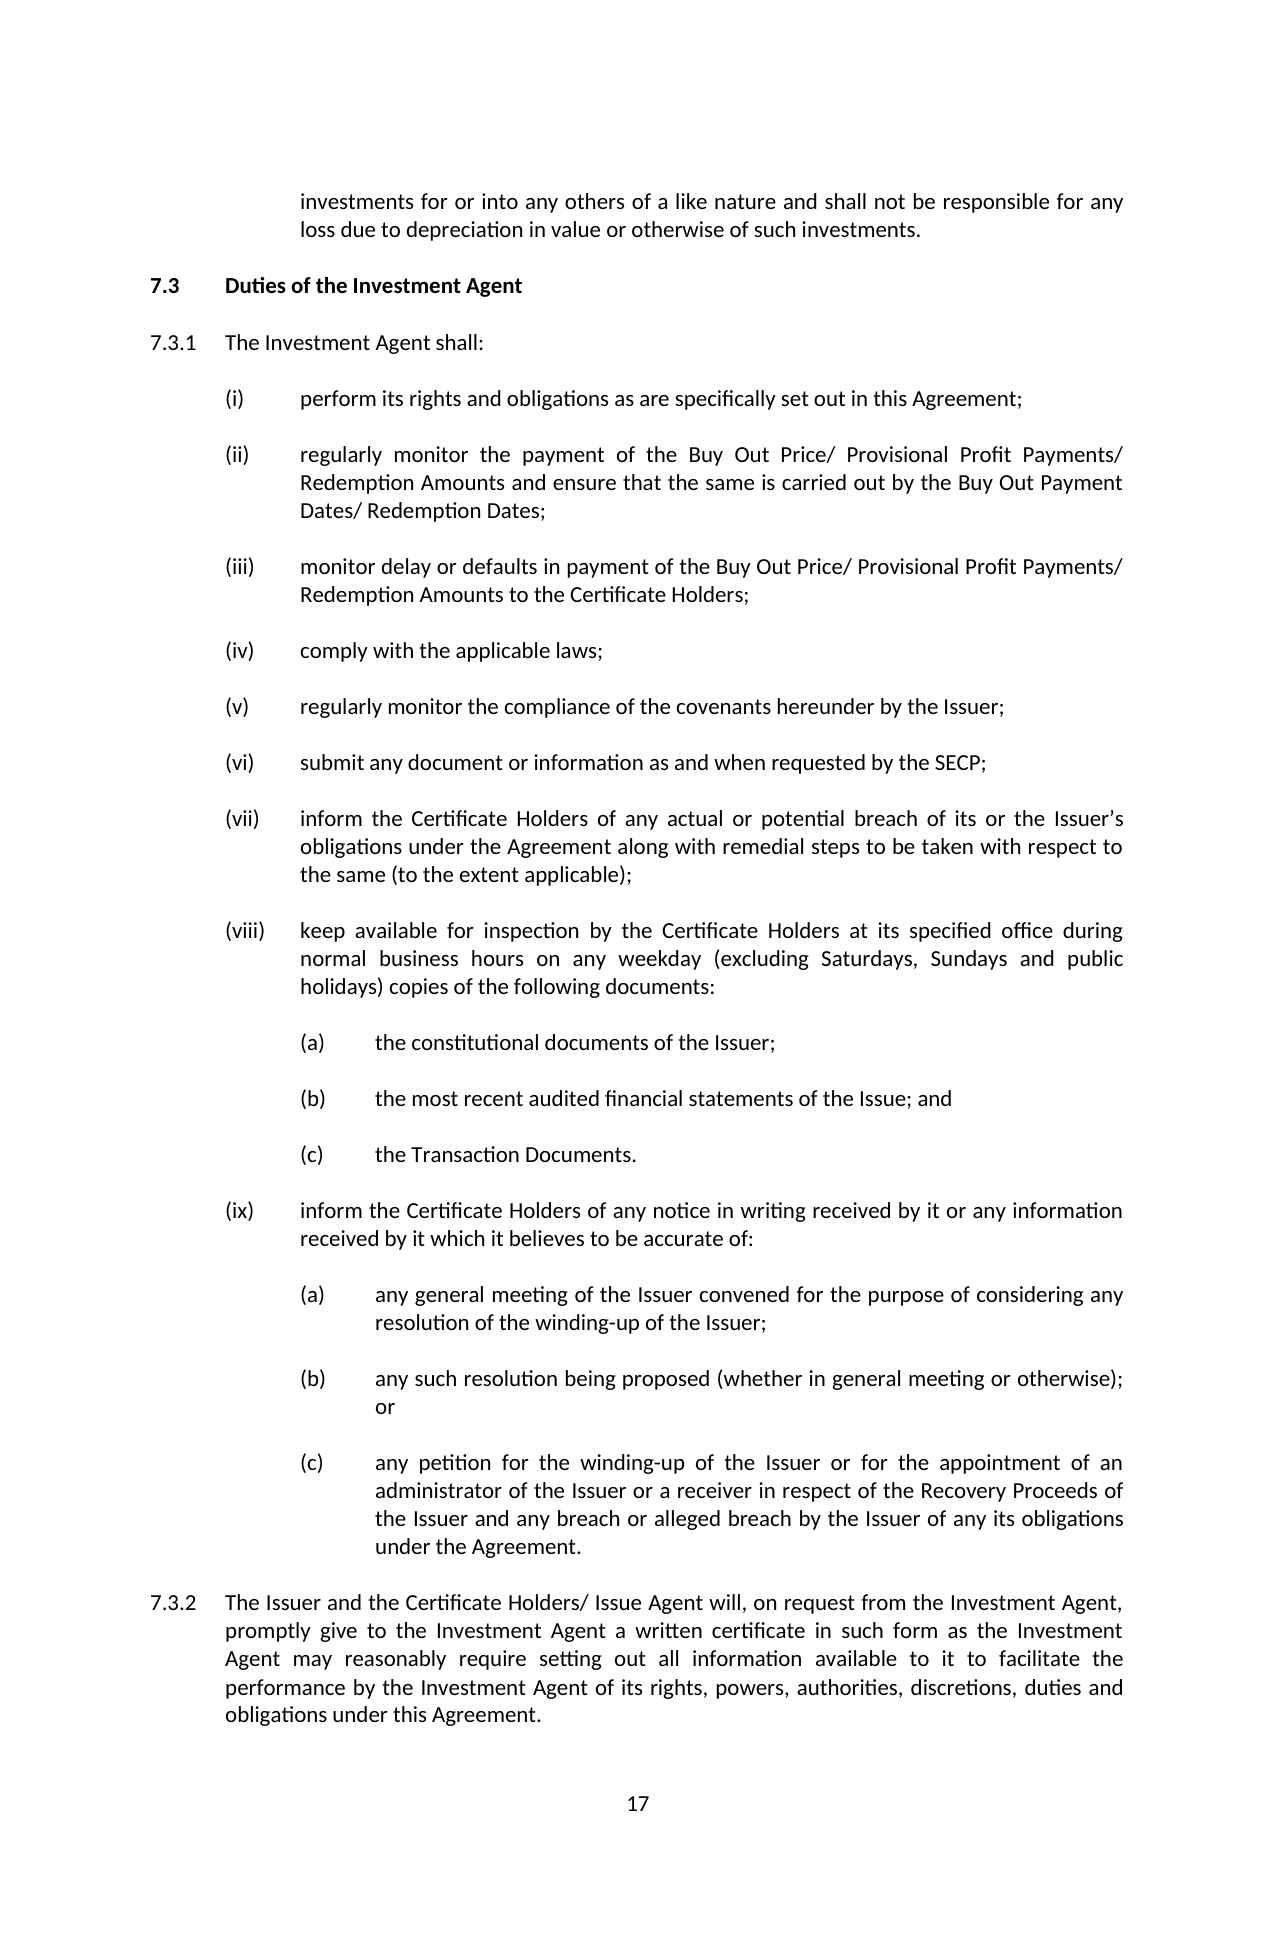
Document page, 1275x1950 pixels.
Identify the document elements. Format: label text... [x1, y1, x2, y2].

list any petition for the winding-up of the Issuer or for the appointment of an administrator of the Issuer or a receiver in respect of the Recovery Proceeds of the Issuer and any breach or alleged breach by the Issuer of any its obligations under the Agreement. [300, 1448, 1125, 1561]
list monitor delay or defaults in payment of the Buy Out Price/ Provisional Profit Payments/ Redemption Amounts to the Certificate Holders; [225, 552, 1125, 608]
list the most recent audited financial statements of the Issue; and [300, 1084, 1117, 1112]
list any such resolution being proposed (whether in general meeting or otherwise); or [300, 1364, 1125, 1420]
list regularly monitor the payment of the Buy Out Price/ Provisional Profit Payments/ Redemption Amounts and ensure that the same is carried out by the Buy Out Payment Dates/ Redemption Dates; [225, 440, 1125, 524]
list perform its rights and obligations as are specifically set out in this Agreement; [225, 384, 1125, 412]
list regularly monitor the compliance of the covenants hereunder by the Issuer; [225, 692, 1125, 720]
list inform the Certificate Holders of any actual or potential breach of its or the Issuer’s obligations under the Agreement along with remedial steps to be taken with respect to the same (to the extent applicable); [225, 804, 1125, 888]
list comply with the applicable laws; [225, 636, 1125, 664]
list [225, 187, 1125, 243]
list keep available for inspection by the Certificate Holders at its specified office during normal business hours on any weekday (excluding Saturdays, Sundays and public holidays) copies of the following documents: [225, 916, 1125, 1000]
list inform the Certificate Holders of any notice in writing received by it or any information received by it which it believes to be accurate of: [225, 1196, 1125, 1252]
text 7.3.1 The Investment Agent shall: [150, 328, 1125, 356]
text 7.3 Duties of the Investment Agent [150, 272, 1125, 299]
list any general meeting of the Issuer convened for the purpose of considering any resolution of the winding-up of the Issuer; [300, 1280, 1125, 1336]
text 7.3.2 The Issuer and the Certificate Holders/ Issue Agent will, on request from the Investment Agent, promptly give to the Investment Agent a written certificate in such form as the Investment Agent may reasonably require setting out all information available to it to facilitate the performance by the Investment Agent of its rights, powers, authorities, discretions, duties and obligations under this Agreement. [150, 1588, 1125, 1729]
list the constitutional documents of the Issuer; [300, 1028, 1117, 1056]
list the Transaction Documents. [300, 1140, 1117, 1168]
list submit any document or information as and when requested by the SECP; [225, 748, 1125, 776]
